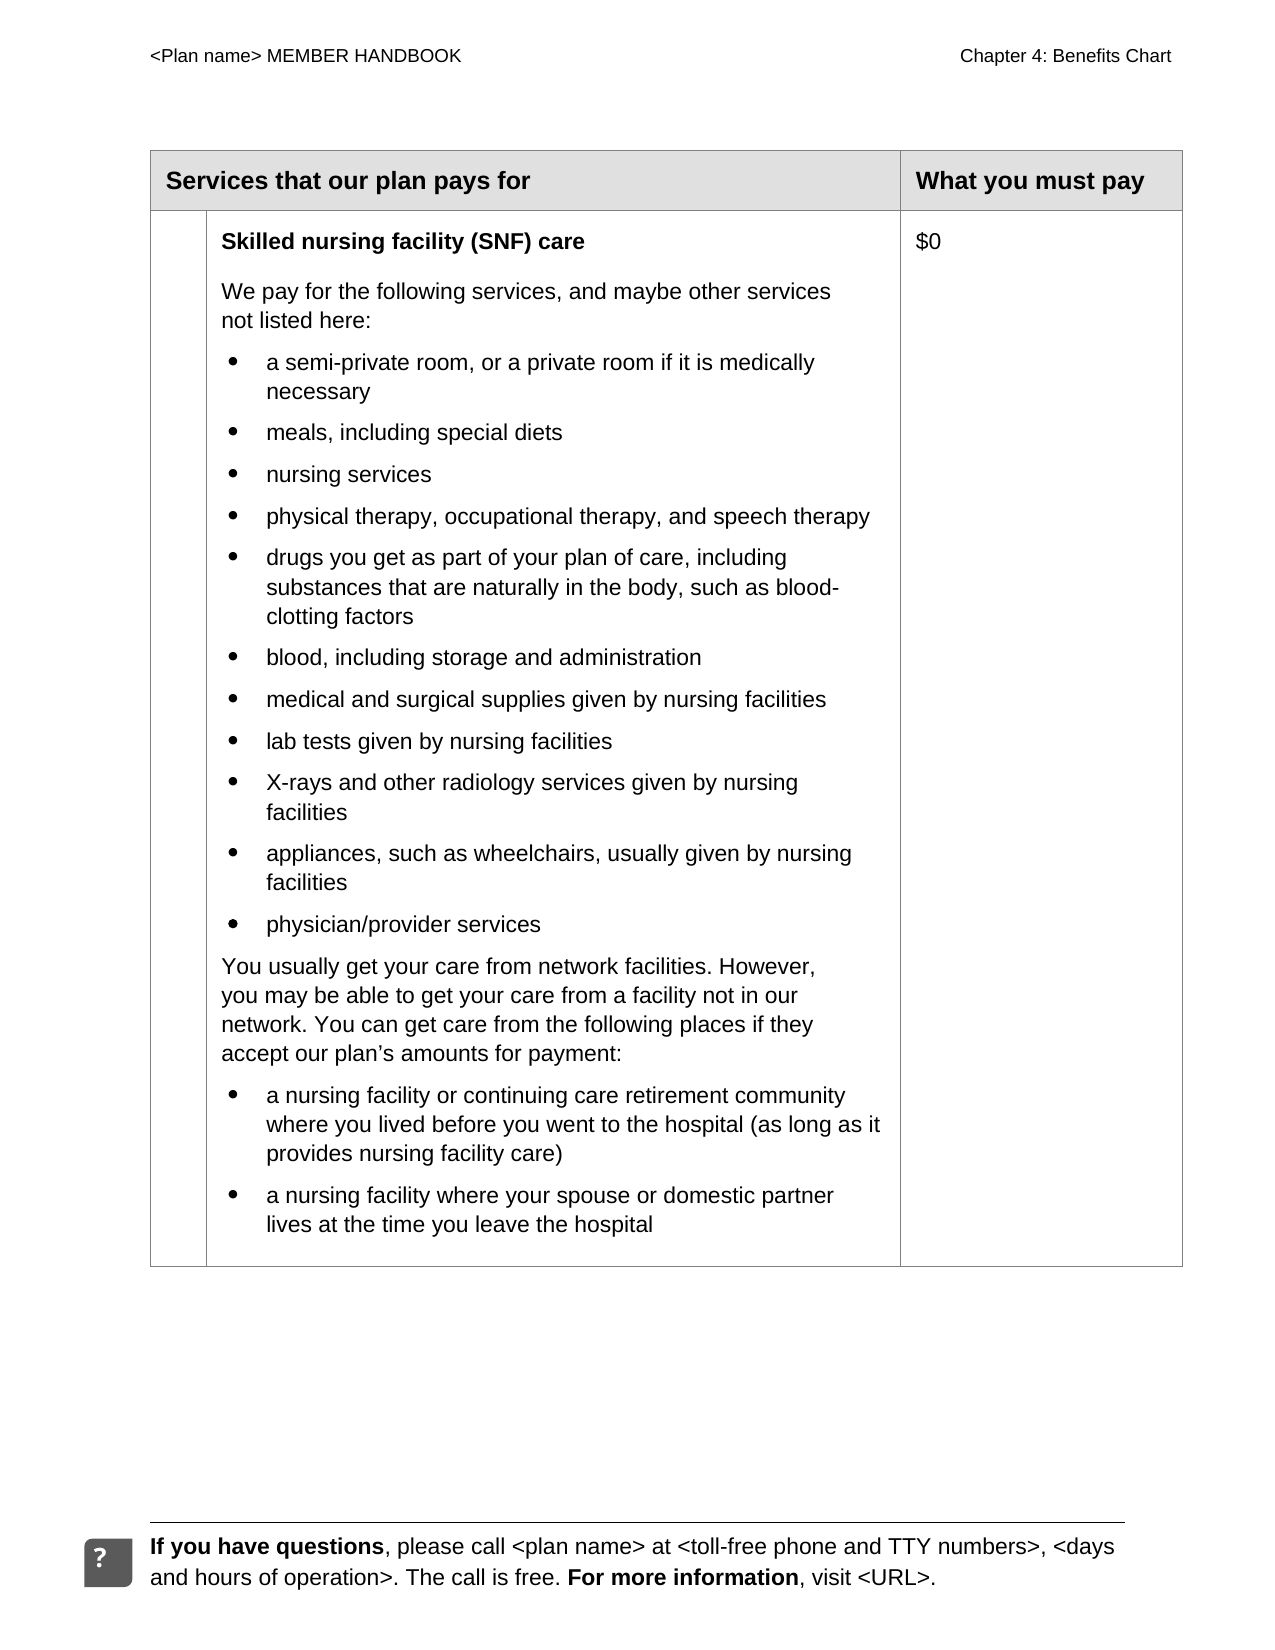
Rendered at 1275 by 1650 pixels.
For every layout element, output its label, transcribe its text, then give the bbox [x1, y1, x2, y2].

table_header What you must pay [901, 151, 1182, 210]
table_cell $0 [901, 211, 1182, 1266]
table_header Services that our plan pays for [151, 151, 900, 210]
table_cell [151, 211, 206, 1266]
table_cell Skilled nursing facility (SNF) care We pay for the following services, and maybe other services not listed here: a semi-private room, or a private room if it is medically necessary meals, including special diets nursing services physical therapy, occupational therapy, and speech therapy drugs you get as part of your plan of care, including substances that are naturally in the body, such as blood-clotting factors blood, including storage and administration medical and surgical supplies given by nursing facilities lab tests given by nursing facilities X-rays and other radiology services given by nursing facilities appliances, such as wheelchairs, usually given by nursing facilities physician/provider services You usually get your care from network facilities. However, you may be able to get your care from a facility not in our network. You can get care from the following places if they accept our plan’s amounts for payment: a nursing facility or continuing care retirement community where you lived before you went to the hospital (as long as it provides nursing facility care) a nursing facility where your spouse or domestic partner lives at the time you leave the hospital [207, 211, 900, 1266]
